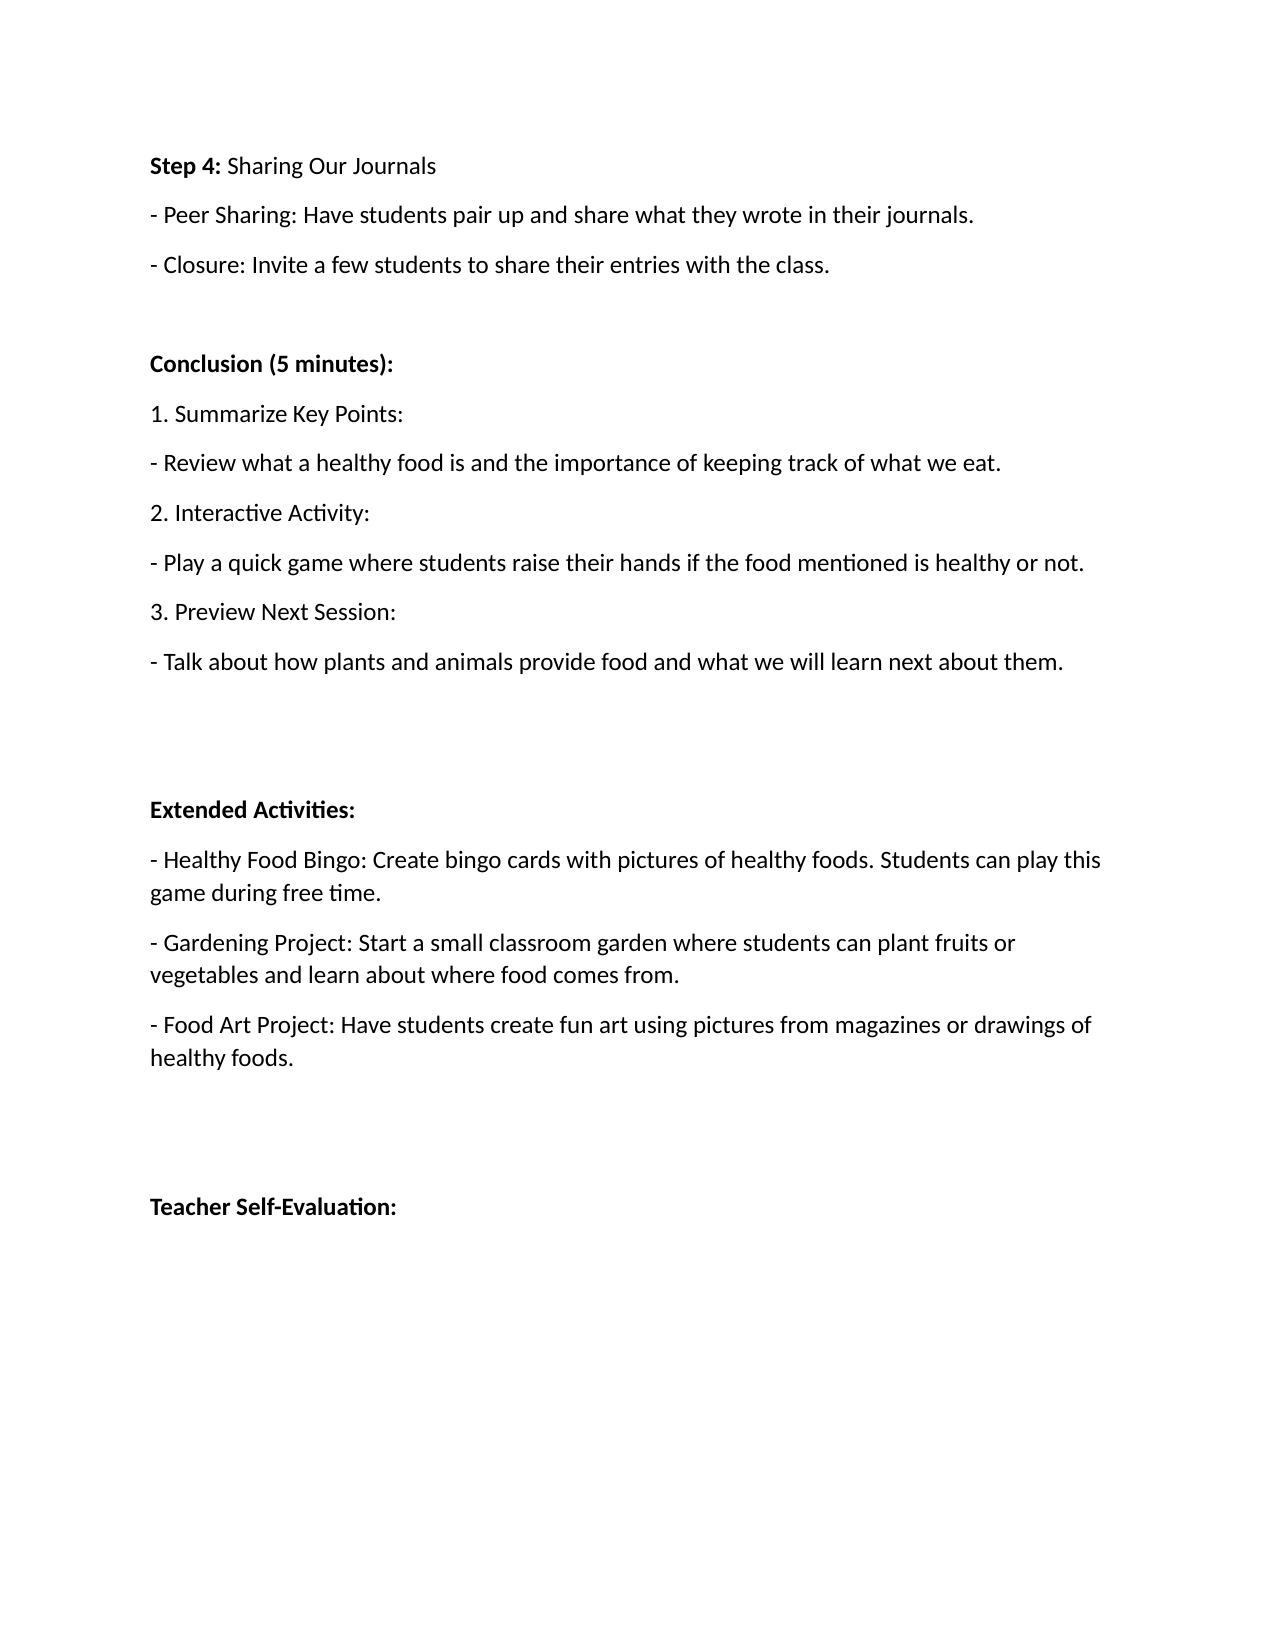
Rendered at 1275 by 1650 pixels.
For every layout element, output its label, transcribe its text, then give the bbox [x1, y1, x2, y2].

text - Review what a healthy food is and the importance of keeping track of what we eat. [150, 447, 1125, 478]
text Conclusion (5 minutes): [150, 348, 1125, 379]
text - Gardening Project: Start a small classroom garden where students can plant fruits or vegetables and learn about where food comes from. [150, 927, 1125, 990]
text 3. Preview Next Session: [150, 596, 1125, 627]
text - Closure: Invite a few students to share their entries with the class. [150, 249, 1125, 280]
text - Healthy Food Bingo: Create bingo cards with pictures of healthy foods. Students can play this game during free time. [150, 844, 1125, 908]
text Step 4: Sharing Our Journals [150, 150, 1125, 181]
text Extended Activities: [150, 794, 1125, 825]
text Teacher Self-Evaluation: [150, 1191, 1125, 1221]
text 1. Summarize Key Points: [150, 398, 1125, 428]
text - Peer Sharing: Have students pair up and share what they wrote in their journals. [150, 199, 1125, 230]
text - Talk about how plants and animals provide food and what we will learn next about them. [150, 646, 1125, 676]
text 2. Interactive Activity: [150, 497, 1125, 528]
text - Play a quick game where students raise their hands if the food mentioned is healthy or not. [150, 547, 1125, 577]
text - Food Art Project: Have students create fun art using pictures from magazines or drawings of healthy foods. [150, 1009, 1125, 1073]
